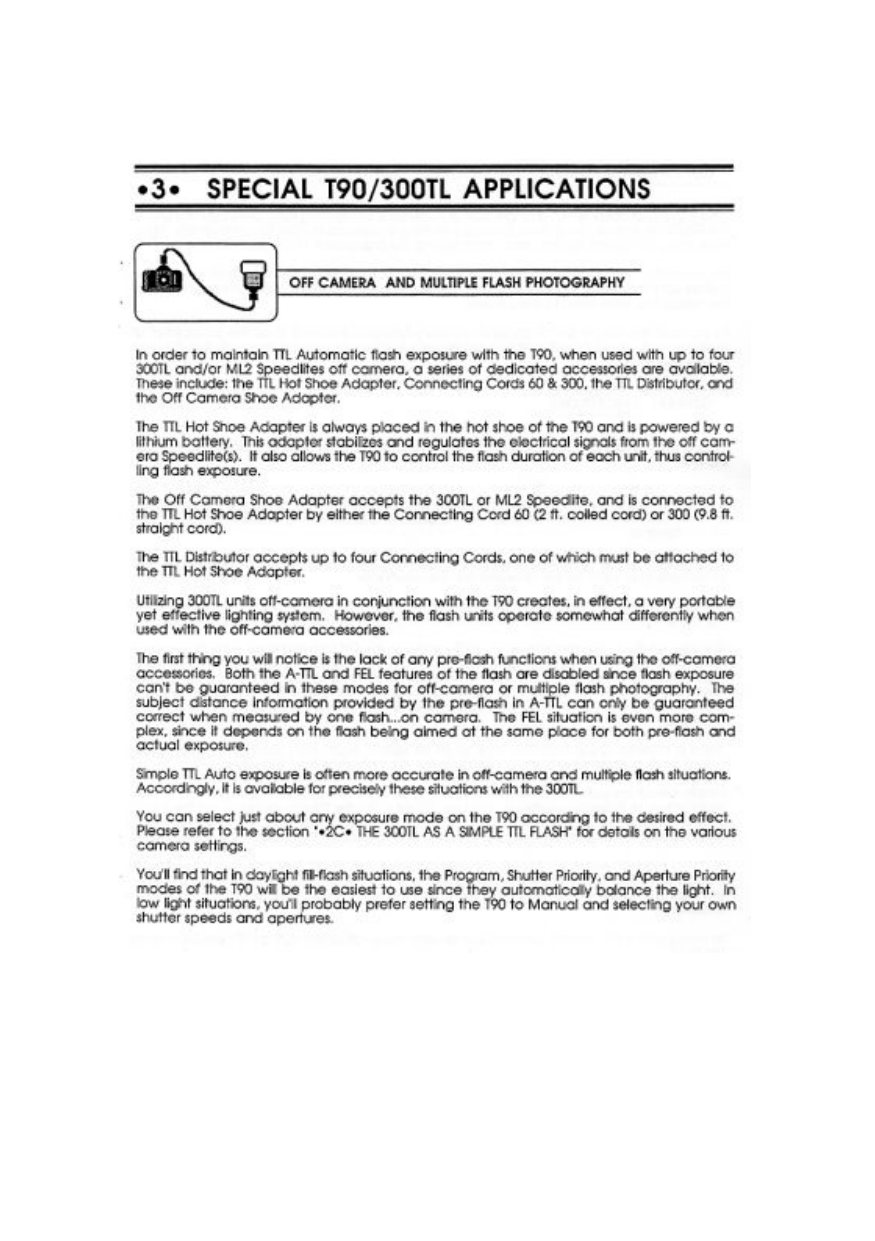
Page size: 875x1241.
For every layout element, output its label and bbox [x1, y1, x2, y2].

picture [118, 147, 751, 953]
